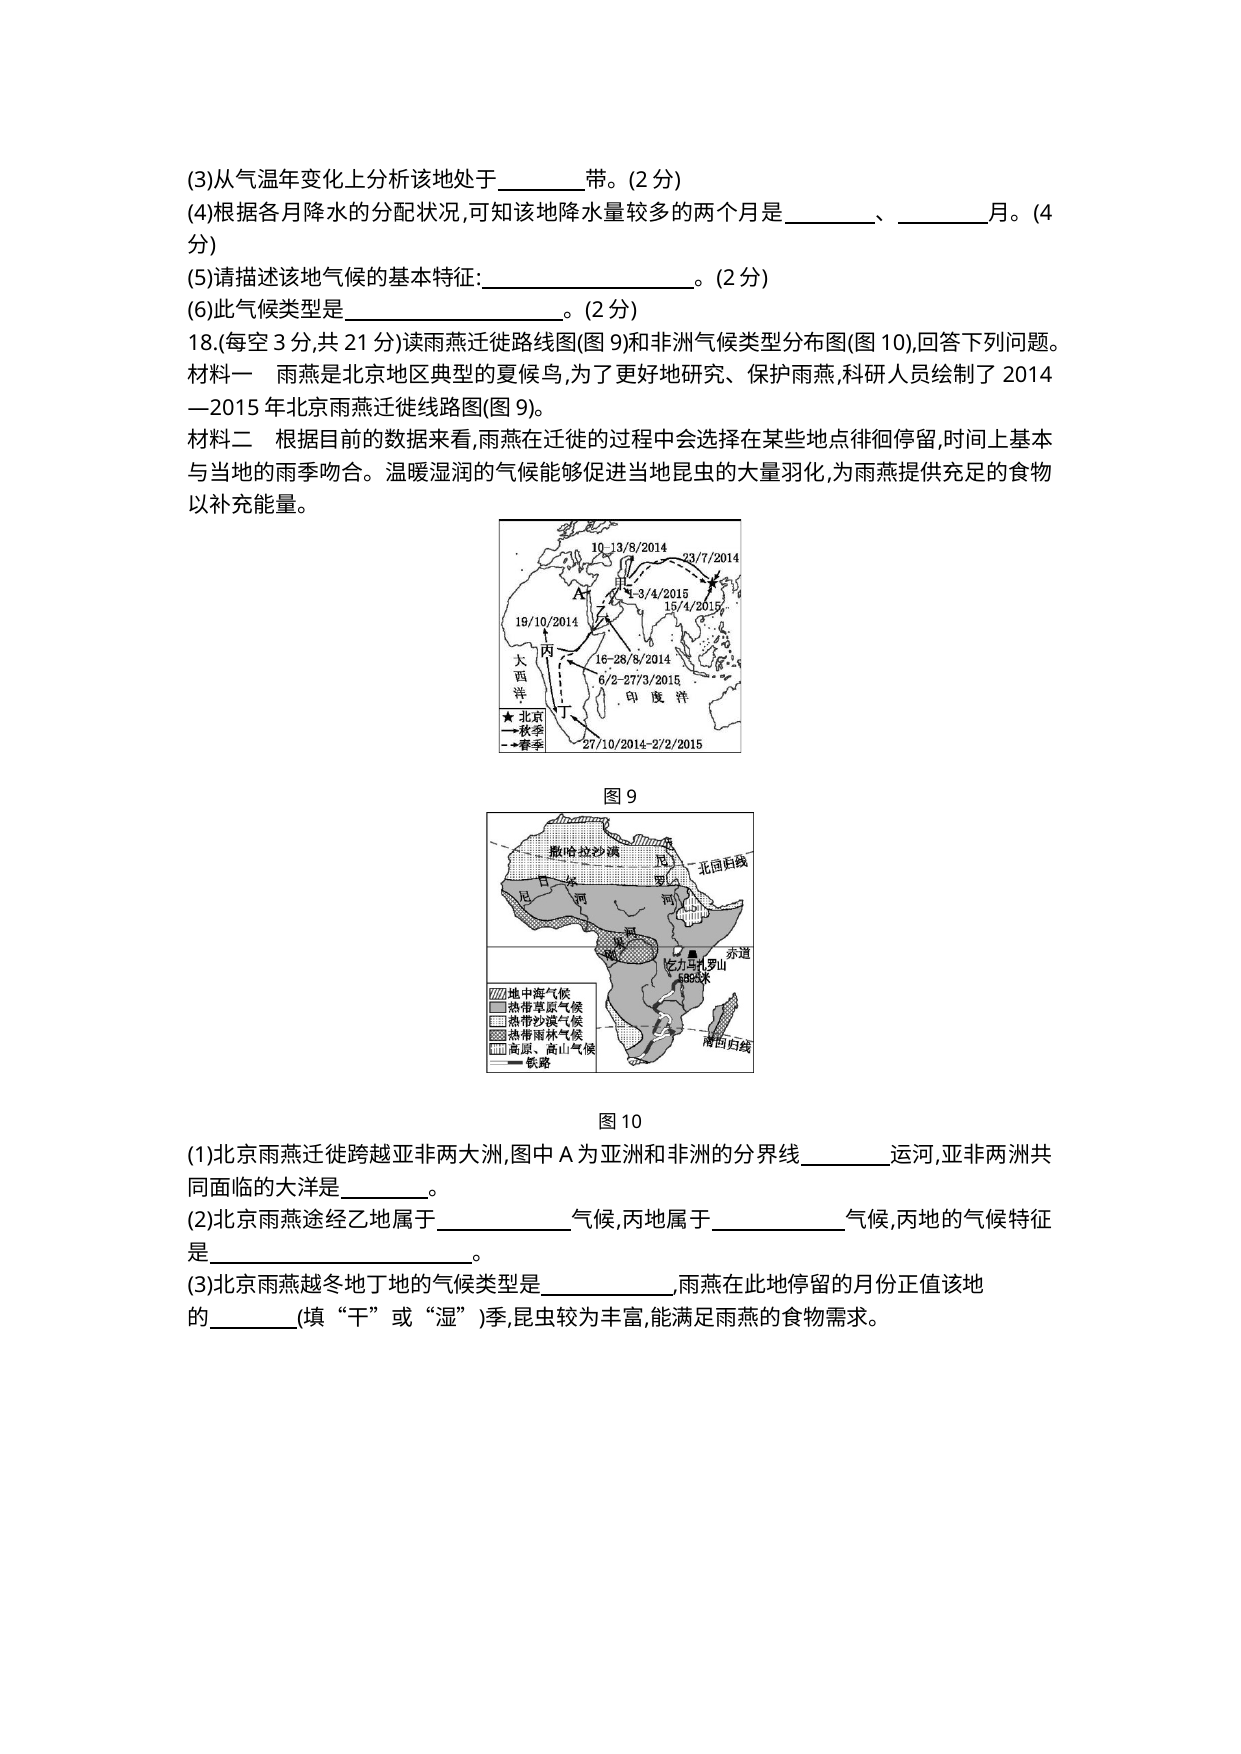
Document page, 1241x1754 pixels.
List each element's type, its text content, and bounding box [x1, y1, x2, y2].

text 的 (填“干”或“湿”)季,昆虫较为丰富,能满足雨燕的食物需求。 [187, 1299, 1053, 1332]
text 图10 [187, 1104, 1053, 1137]
picture [498, 519, 742, 753]
text (4)根据各月降水的分配状况,可知该地降水量较多的两个月是 、 月。(4分) [187, 194, 1053, 259]
picture [486, 812, 754, 1073]
text (3)从气温年变化上分析该地处于 带。(2分) [187, 162, 1053, 194]
text 18.(每空3分,共21分)读雨燕迁徙路线图(图9)和非洲气候类型分布图(图10),回答下列问题。 [187, 324, 1053, 357]
text (1)北京雨燕迁徙跨越亚非两大洲,图中A为亚洲和非洲的分界线 运河,亚非两洲共同面临的大洋是 。 [187, 1137, 1053, 1202]
text (6)此气候类型是 。(2分) [187, 292, 1053, 324]
text 材料一 雨燕是北京地区典型的夏候鸟,为了更好地研究、保护雨燕,科研人员绘制了2014—2015年北京雨燕迁徙线路图(图9)。 [187, 357, 1053, 422]
text (3)北京雨燕越冬地丁地的气候类型是 ,雨燕在此地停留的月份正值该地 [187, 1267, 1053, 1299]
text 图9 [187, 779, 1053, 812]
text (5)请描述该地气候的基本特征: 。(2分) [187, 259, 1053, 292]
text (2)北京雨燕途经乙地属于 气候,丙地属于 气候,丙地的气候特征是 。 [187, 1202, 1053, 1267]
text 材料二 根据目前的数据来看,雨燕在迁徙的过程中会选择在某些地点徘徊停留,时间上基本与当地的雨季吻合。温暖湿润的气候能够促进当地昆虫的大量羽化,为雨燕提供充足的食物以补充能量。 [187, 422, 1053, 519]
